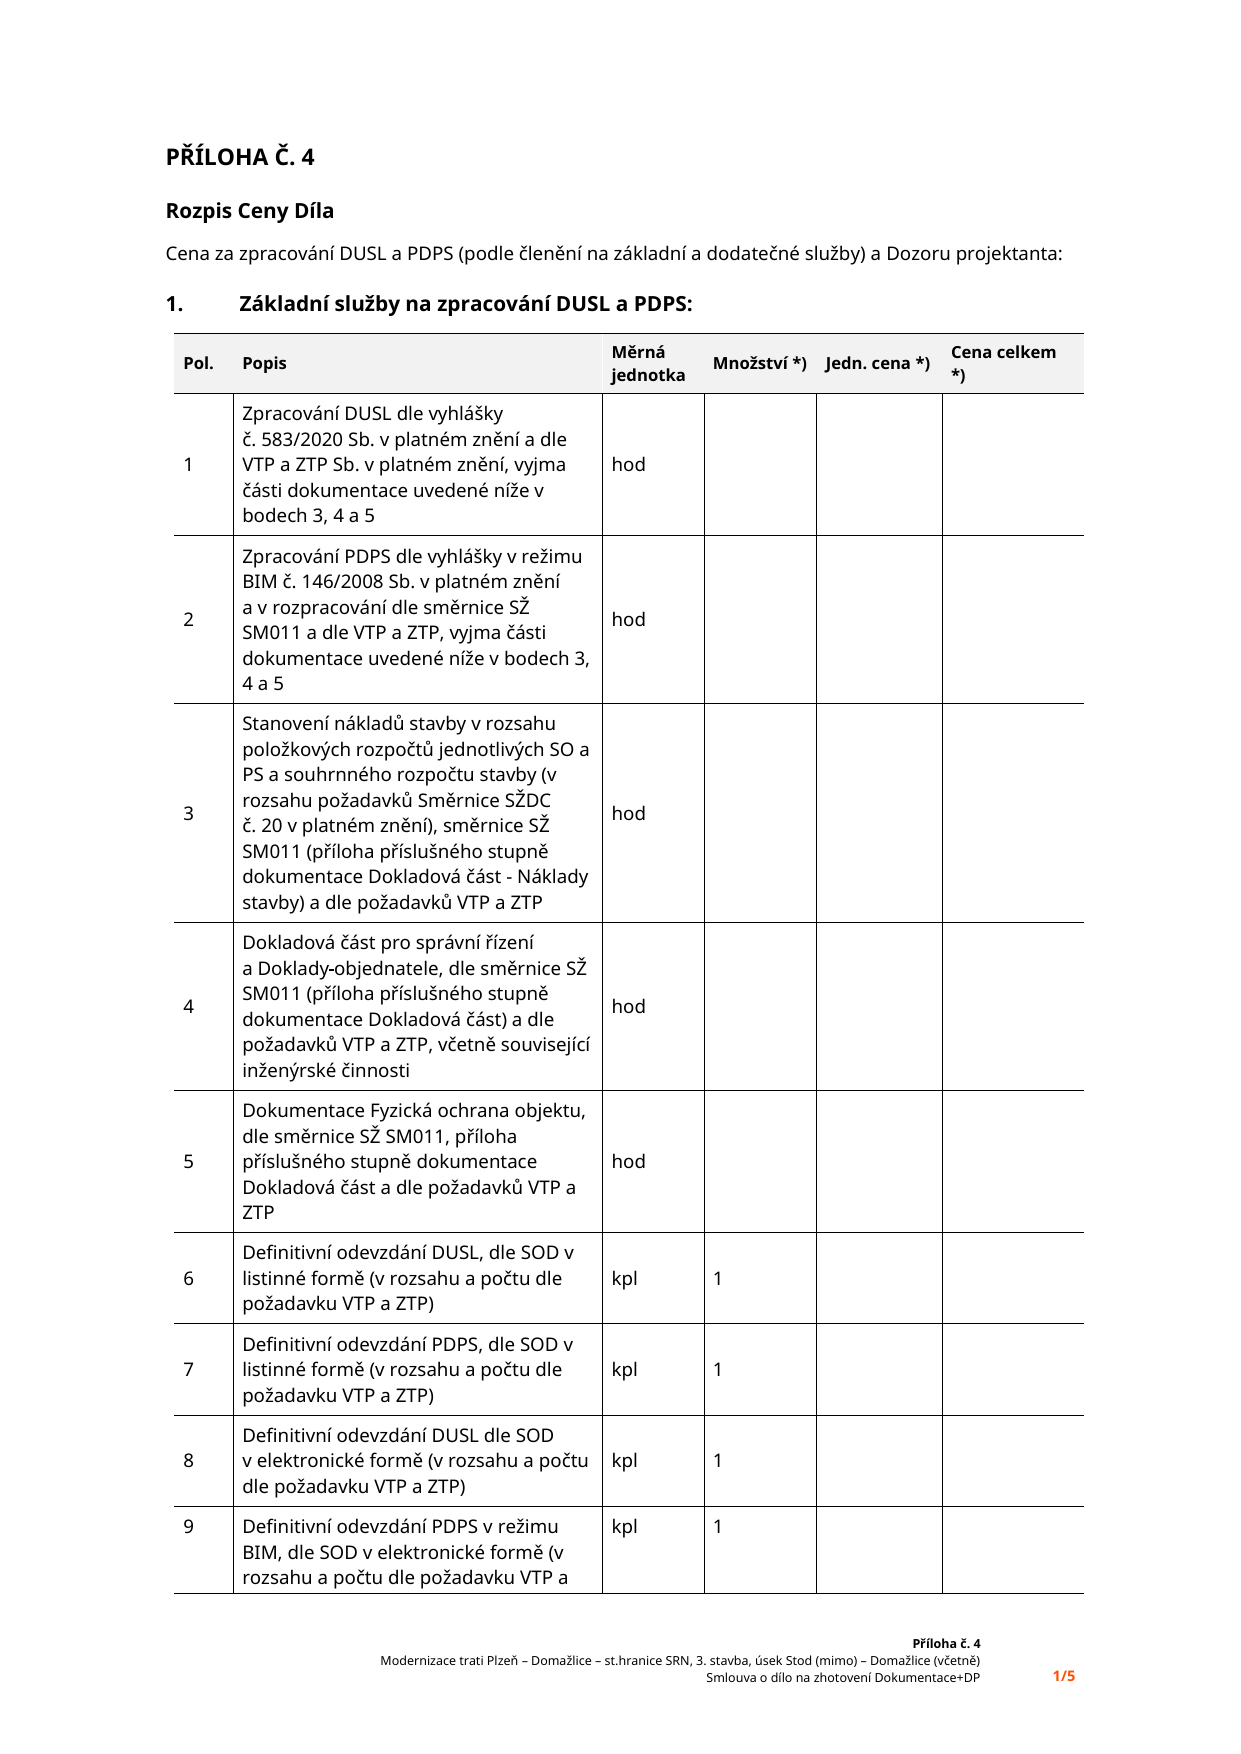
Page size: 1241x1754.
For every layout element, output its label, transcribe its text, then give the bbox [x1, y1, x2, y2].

table_cell hod [603, 536, 704, 703]
table_cell [705, 394, 816, 535]
table_cell [943, 1324, 1084, 1414]
table_cell hod [603, 923, 704, 1090]
table_cell [817, 923, 942, 1090]
table_cell [817, 1416, 942, 1506]
table_header Množství *) [704, 334, 817, 393]
text Rozpis Ceny Díla [165, 197, 1075, 225]
table_cell [705, 704, 816, 922]
table_cell [943, 1507, 1084, 1593]
table_cell 1 [174, 394, 233, 535]
table_cell [943, 536, 1084, 703]
table_cell [943, 1416, 1084, 1506]
table_header Pol. [174, 334, 233, 393]
table_cell kpl [603, 1324, 704, 1414]
text Cena za zpracování DUSL a PDPS (podle členění na základní a dodatečné služby) a Dozoru projektanta: [165, 240, 1075, 266]
table_cell kpl [603, 1416, 704, 1506]
text 1. Základní služby na zpracování DUSL a PDPS: [165, 289, 1075, 318]
table_cell [943, 1233, 1084, 1323]
table_header Jedn. cena *) [817, 334, 942, 393]
table_cell Dokumentace Fyzická ochrana objektu, dle směrnice SŽ SM011, příloha příslušného stupně dokumentace Dokladová část a dle požadavků VTP a ZTP [234, 1091, 602, 1232]
table_cell Zpracování PDPS dle vyhlášky v režimu BIM č. 146/2008 Sb. v platném znění a v rozpracování dle směrnice SŽ SM011 a dle VTP a ZTP, vyjma části dokumentace uvedené níže v bodech 3, 4 a 5 [234, 536, 602, 703]
table_cell 1 [705, 1507, 816, 1593]
table_cell Definitivní odevzdání DUSL, dle SOD v listinné formě (v rozsahu a počtu dle požadavku VTP a ZTP) [234, 1233, 602, 1323]
table_cell 4 [174, 923, 233, 1090]
table_cell [817, 394, 942, 535]
table_cell [705, 1091, 816, 1232]
table_cell Dokladová část pro správní řízení a Doklady objednatele, dle směrnice SŽ SM011 (příloha příslušného stupně dokumentace Dokladová část) a dle požadavků VTP a ZTP, včetně související inženýrské činnosti [234, 923, 602, 1090]
table_cell 2 [174, 536, 233, 703]
table_header Popis [233, 334, 602, 393]
table_cell kpl [603, 1233, 704, 1323]
table_cell hod [603, 394, 704, 535]
table_cell [817, 536, 942, 703]
text Příloha č. 4 [165, 141, 1075, 173]
table_cell Definitivní odevzdání DUSL dle SOD v elektronické formě (v rozsahu a počtu dle požadavku VTP a ZTP) [234, 1416, 602, 1506]
table_cell [943, 1091, 1084, 1232]
table_cell 1 [705, 1324, 816, 1414]
table_cell kpl [603, 1507, 704, 1593]
table_cell 1 [705, 1416, 816, 1506]
table_cell [705, 923, 816, 1090]
table_cell hod [603, 704, 704, 922]
table_cell [817, 1091, 942, 1232]
table_cell [817, 1507, 942, 1593]
table_cell [943, 923, 1084, 1090]
table_cell 8 [174, 1416, 233, 1506]
table_header Cena celkem *) [942, 334, 1084, 393]
table_cell [817, 1324, 942, 1414]
table_cell [817, 1233, 942, 1323]
table_cell 9 [174, 1507, 233, 1593]
table_header Měrná jednotka [603, 334, 704, 393]
table_cell 6 [174, 1233, 233, 1323]
table_cell Definitivní odevzdání PDPS, dle SOD v listinné formě (v rozsahu a počtu dle požadavku VTP a ZTP) [234, 1324, 602, 1414]
table_cell 7 [174, 1324, 233, 1414]
table_cell [943, 394, 1084, 535]
table_cell [817, 704, 942, 922]
table_cell 1 [705, 1233, 816, 1323]
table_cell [234, 1507, 602, 1593]
table_cell Zpracování DUSL dle vyhlášky č. 583/2020 Sb. v platném znění a dle VTP a ZTP Sb. v platném znění, vyjma části dokumentace uvedené níže v bodech 3, 4 a 5 [234, 394, 602, 535]
table_cell [705, 536, 816, 703]
table_cell 5 [174, 1091, 233, 1232]
table_cell hod [603, 1091, 704, 1232]
table_cell 3 [174, 704, 233, 922]
table_cell [943, 704, 1084, 922]
table_cell Stanovení nákladů stavby v rozsahu položkových rozpočtů jednotlivých SO a PS a souhrnného rozpočtu stavby (v rozsahu požadavků Směrnice SŽDC č. 20 v platném znění), směrnice SŽ SM011 (příloha příslušného stupně dokumentace Dokladová část - Náklady stavby) a dle požadavků VTP a ZTP [234, 704, 602, 922]
